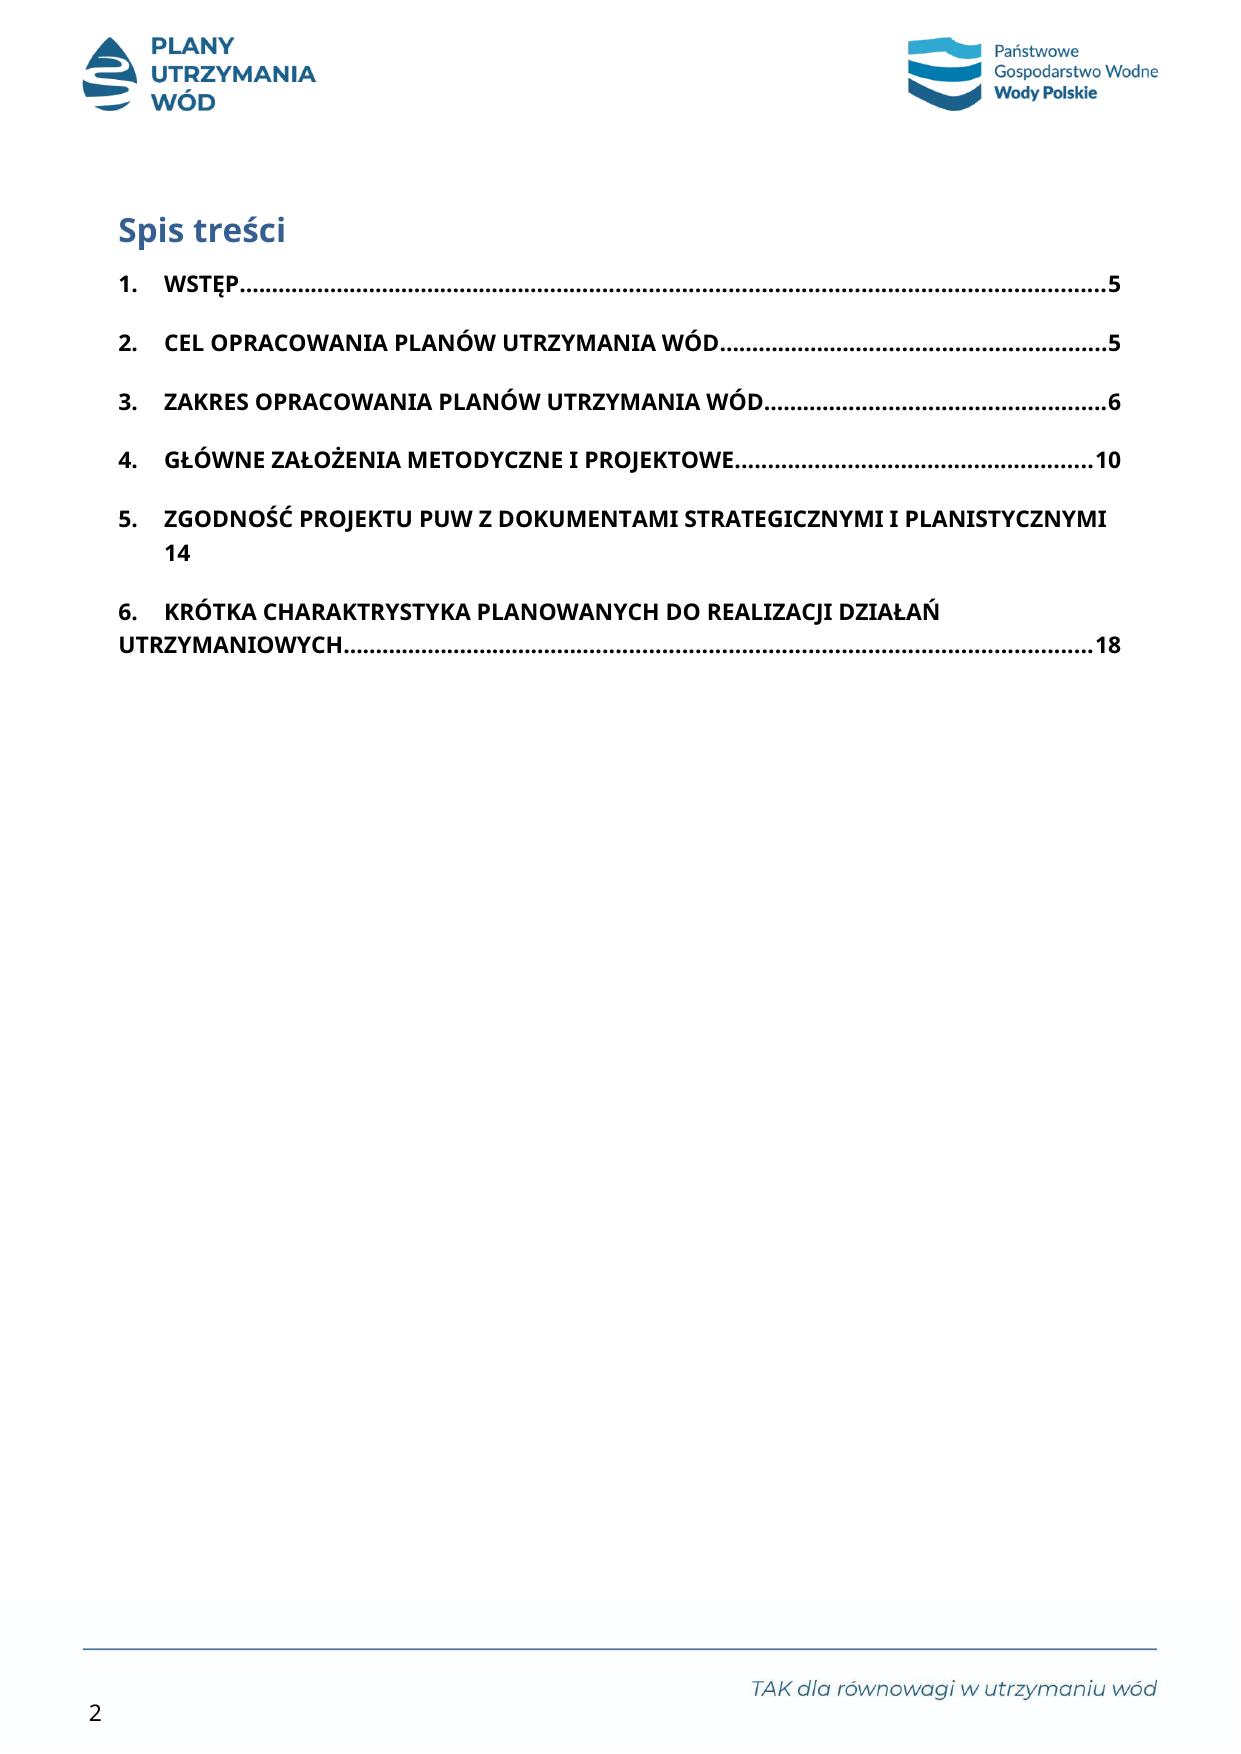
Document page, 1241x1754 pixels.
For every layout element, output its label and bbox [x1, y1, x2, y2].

picture [0, 1600, 1240, 1751]
picture [0, 0, 1241, 149]
